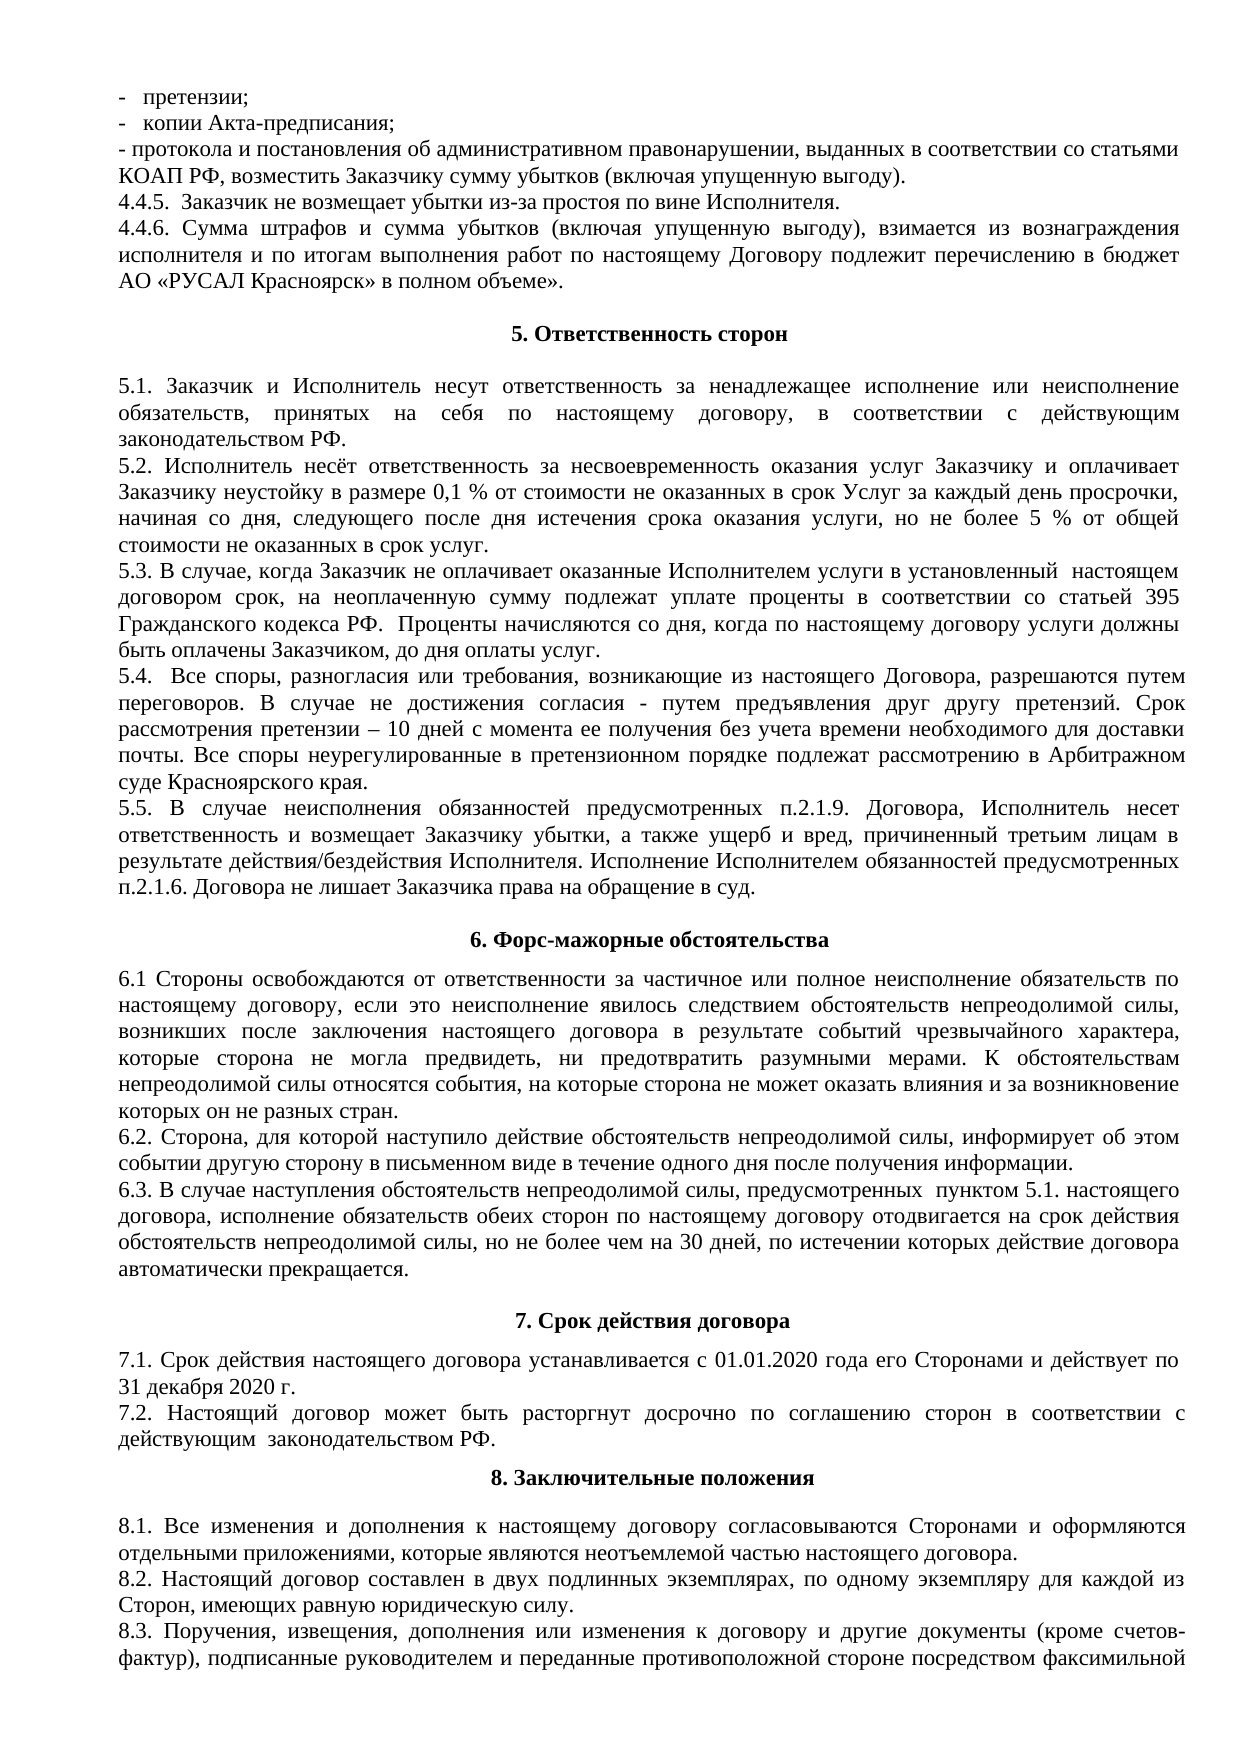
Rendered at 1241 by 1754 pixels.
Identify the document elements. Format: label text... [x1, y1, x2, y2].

text - протокола и постановления об административном правонарушении, выданных в соответствии со статьями КОАП РФ, возместить Заказчику сумму убытков (включая упущенную выгоду). [118, 135, 1181, 188]
text - копии Акта-предписания; [118, 109, 1181, 135]
text 8. Заключительные положения [118, 1464, 1187, 1491]
text 6.1 Стороны освобождаются от ответственности за частичное или полное неисполнение обязательств по настоящему договору, если это неисполнение явилось следствием обстоятельств непреодолимой силы, возникших после заключения настоящего договора в результате событий чрезвычайного характера, которые сторона не могла предвидеть, ни предотвратить разумными мерами. К обстоятельствам непреодолимой силы относятся события, на которые сторона не может оказать влияния и за возникновение которых он не разных стран. [118, 965, 1181, 1123]
text 5.5. В случае неисполнения обязанностей предусмотренных п.2.1.9. Договора, Исполнитель несет ответственность и возмещает Заказчику убытки, а также ущерб и вред, причиненный третьим лицам в результате действия/бездействия Исполнителя. Исполнение Исполнителем обязанностей предусмотренных п.2.1.6. Договора не лишает Заказчика права на обращение в суд. [118, 794, 1181, 900]
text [118, 1618, 1187, 1670]
text 6.2. Сторона, для которой наступило действие обстоятельств непреодолимой силы, информирует об этом событии другую сторону в письменном виде в течение одного дня после получения информации. [118, 1123, 1181, 1176]
text 5.2. Исполнитель несёт ответственность за несвоевременность оказания услуг Заказчику и оплачивает Заказчику неустойку в размере 0,1 % от стоимости не оказанных в срок Услуг за каждый день просрочки, начиная со дня, следующего после дня истечения срока оказания услуги, но не более 5 % от общей стоимости не оказанных в срок услуг. [118, 452, 1181, 557]
text 8.2. Настоящий договор составлен в двух подлинных экземплярах, по одному экземпляру для каждой из Сторон, имеющих равную юридическую силу. [118, 1565, 1187, 1618]
text 6.3. В случае наступления обстоятельств непреодолимой силы, предусмотренных пунктом 5.1. настоящего договора, исполнение обязательств обеих сторон по настоящему договору отодвигается на срок действия обстоятельств непреодолимой силы, но не более чем на 30 дней, по истечении которых действие договора автоматически прекращается. [118, 1176, 1181, 1281]
text 8.1. Все изменения и дополнения к настоящему договору согласовываются Сторонами и оформляются отдельными приложениями, которые являются неотъемлемой частью настоящего договора. [118, 1512, 1187, 1565]
text 7.2. Настоящий договор может быть расторгнут досрочно по соглашению сторон в соответствии с действующим законодательством РФ. [118, 1399, 1187, 1452]
text 4.4.6. Сумма штрафов и сумма убытков (включая упущенную выгоду), взимается из вознаграждения исполнителя и по итогам выполнения работ по настоящему Договору подлежит перечислению в бюджет АО «РУСАЛ Красноярск» в полном объеме». [118, 214, 1181, 293]
text 5.4. Все споры, разногласия или требования, возникающие из настоящего Договора, разрешаются путем переговоров. В случае не достижения согласия - путем предъявления друг другу претензий. Срок рассмотрения претензии – 10 дней с момента ее получения без учета времени необходимого для доставки почты. Все споры неурегулированные в претензионном порядке подлежат рассмотрению в Арбитражном суде Красноярского края. [118, 662, 1187, 794]
text 4.4.5. Заказчик не возмещает убытки из-за простоя по вине Исполнителя. [118, 188, 1181, 214]
list 7.1. Срок действия настоящего договора устанавливается с 01.01.2020 года его Сторонами и действует по 31 декабря 2020 г. [118, 1346, 1181, 1399]
list 6. Форс-мажорные обстоятельства [118, 926, 1181, 952]
text 5. Ответственность сторон [118, 320, 1181, 346]
text 7. Срок действия договора [118, 1307, 1187, 1334]
text 5.3. В случае, когда Заказчик не оплачивает оказанные Исполнителем услуги в установленный настоящем договором срок, на неоплаченную сумму подлежат уплате проценты в соответствии со статьей 395 Гражданского кодекса РФ. Проценты начисляются со дня, когда по настоящему договору услуги должны быть оплачены Заказчиком, до дня оплаты услуг. [118, 557, 1181, 662]
text 5.1. Заказчик и Исполнитель несут ответственность за ненадлежащее исполнение или неисполнение обязательств, принятых на себя по настоящему договору, в соответствии с действующим законодательством РФ. [118, 373, 1181, 452]
text - претензии; [118, 83, 1181, 109]
